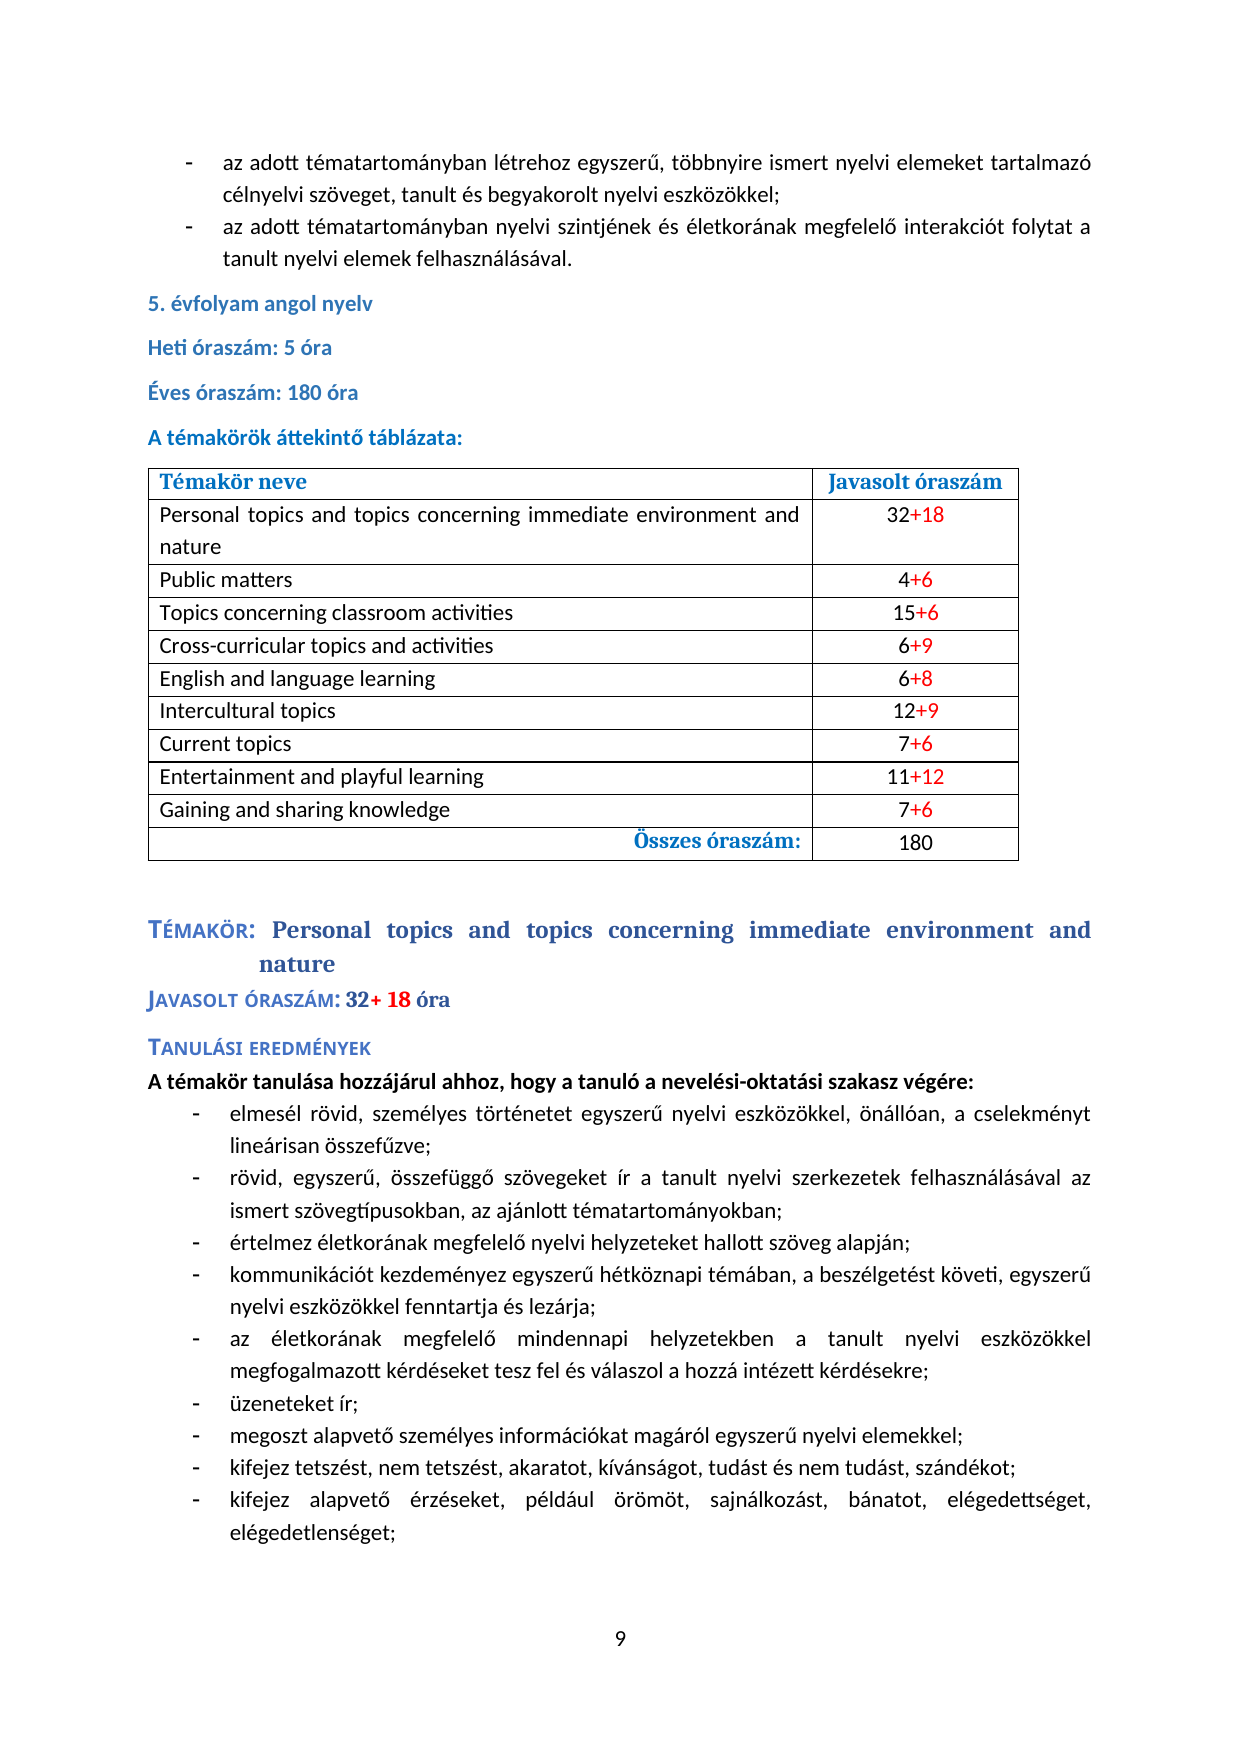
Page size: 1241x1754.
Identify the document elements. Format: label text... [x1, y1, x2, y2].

table_cell 12+9 [813, 697, 1018, 728]
text Heti óraszám: 5 óra [148, 333, 1093, 362]
subtitle Tanulási eredmények [148, 1031, 1093, 1062]
table_cell 15+6 [813, 598, 1018, 630]
list üzeneteket ír; [192, 1389, 1093, 1417]
list elmesél rövid, személyes történetet egyszerű nyelvi eszközökkel, önállóan, a cselekményt lineárisan összefűzve; [192, 1099, 1093, 1159]
list rövid, egyszerű, összefüggő szövegeket ír a tanult nyelvi szerkezetek felhasználásával az ismert szövegtípusokban, az ajánlott tématartományokban; [192, 1163, 1093, 1224]
text A témakör tanulása hozzájárul ahhoz, hogy a tanuló a nevelési-oktatási szakasz végére: [148, 1067, 1093, 1095]
table_cell Cross-curricular topics and activities [149, 631, 812, 663]
table_cell Public matters [149, 565, 812, 597]
list kommunikációt kezdeményez egyszerű hétköznapi témában, a beszélgetést követi, egyszerű nyelvi eszközökkel fenntartja és lezárja; [192, 1260, 1093, 1320]
table_header Témakör neve [149, 469, 812, 499]
table_header Javasolt óraszám [813, 469, 1018, 499]
list értelmez életkorának megfelelő nyelvi helyzeteket hallott szöveg alapján; [192, 1228, 1093, 1256]
text Éves óraszám: 180 óra [148, 378, 1093, 406]
table_cell Gaining and sharing knowledge [149, 795, 812, 827]
list megoszt alapvető személyes információkat magáról egyszerű nyelvi elemekkel; [192, 1421, 1093, 1449]
table_cell Összes óraszám: [149, 828, 812, 860]
list az életkorának megfelelő mindennapi helyzetekben a tanult nyelvi eszközökkel megfogalmazott kérdéseket tesz fel és válaszol a hozzá intézett kérdésekre; [192, 1324, 1093, 1385]
table_cell English and language learning [149, 664, 812, 696]
table_cell 7+6 [813, 795, 1018, 827]
text 5. évfolyam angol nyelv [148, 289, 1093, 317]
table_cell Personal topics and topics concerning immediate environment and nature [149, 500, 812, 564]
table_cell 6+8 [813, 664, 1018, 696]
list az adott tématartományban nyelvi szintjének és életkorának megfelelő interakciót folytat a tanult nyelvi elemek felhasználásával. [185, 212, 1093, 272]
list az adott tématartományban létrehoz egyszerű, többnyire ismert nyelvi elemeket tartalmazó célnyelvi szöveget, tanult és begyakorolt nyelvi eszközökkel; [185, 148, 1093, 208]
table_cell Entertainment and playful learning [149, 763, 812, 794]
list kifejez alapvető érzéseket, például örömöt, sajnálkozást, bánatot, elégedettséget, elégedetlenséget; [192, 1485, 1093, 1546]
table_cell 4+6 [813, 565, 1018, 597]
table_cell 7+6 [813, 730, 1018, 761]
text Javasolt óraszám: 32+ 18 óra [148, 983, 1093, 1014]
table_cell 11+12 [813, 763, 1018, 794]
text A témakörök áttekintő táblázata: [148, 423, 1093, 451]
table_cell 180 [813, 828, 1018, 860]
table_cell Current topics [149, 730, 812, 761]
text Témakör: Personal topics and topics concerning immediate environment and nature [148, 911, 1093, 978]
table_cell Intercultural topics [149, 697, 812, 728]
table_cell 6+9 [813, 631, 1018, 663]
table_cell 32+18 [813, 500, 1018, 564]
table_cell Topics concerning classroom activities [149, 598, 812, 630]
list kifejez tetszést, nem tetszést, akaratot, kívánságot, tudást és nem tudást, szándékot; [192, 1453, 1093, 1481]
